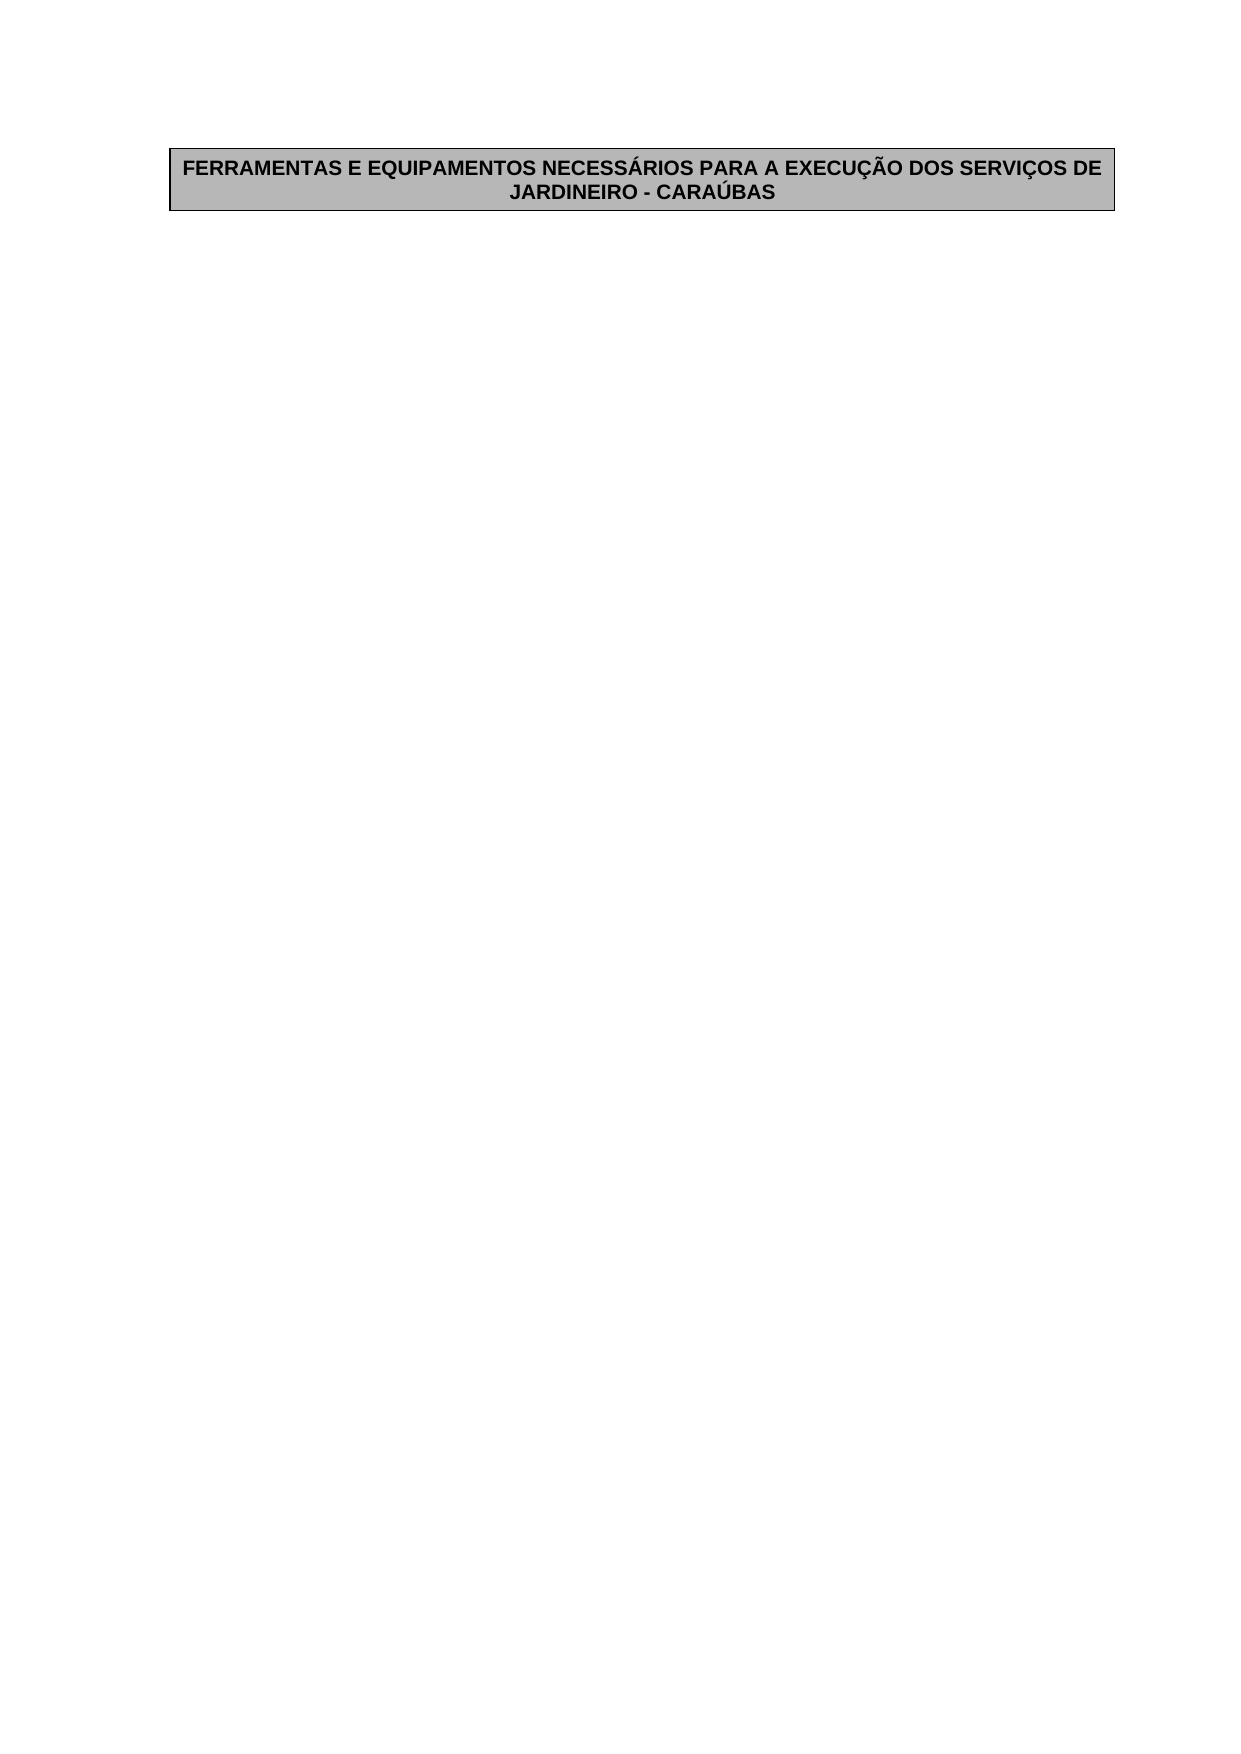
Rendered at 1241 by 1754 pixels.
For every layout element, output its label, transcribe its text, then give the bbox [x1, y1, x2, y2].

table_header FERRAMENTAS E EQUIPAMENTOS NECESSÁRIOS PARA A EXECUÇÃO DOS SERVIÇOS DE JARDINEIRO - CARAÚBAS [171, 149, 1114, 210]
